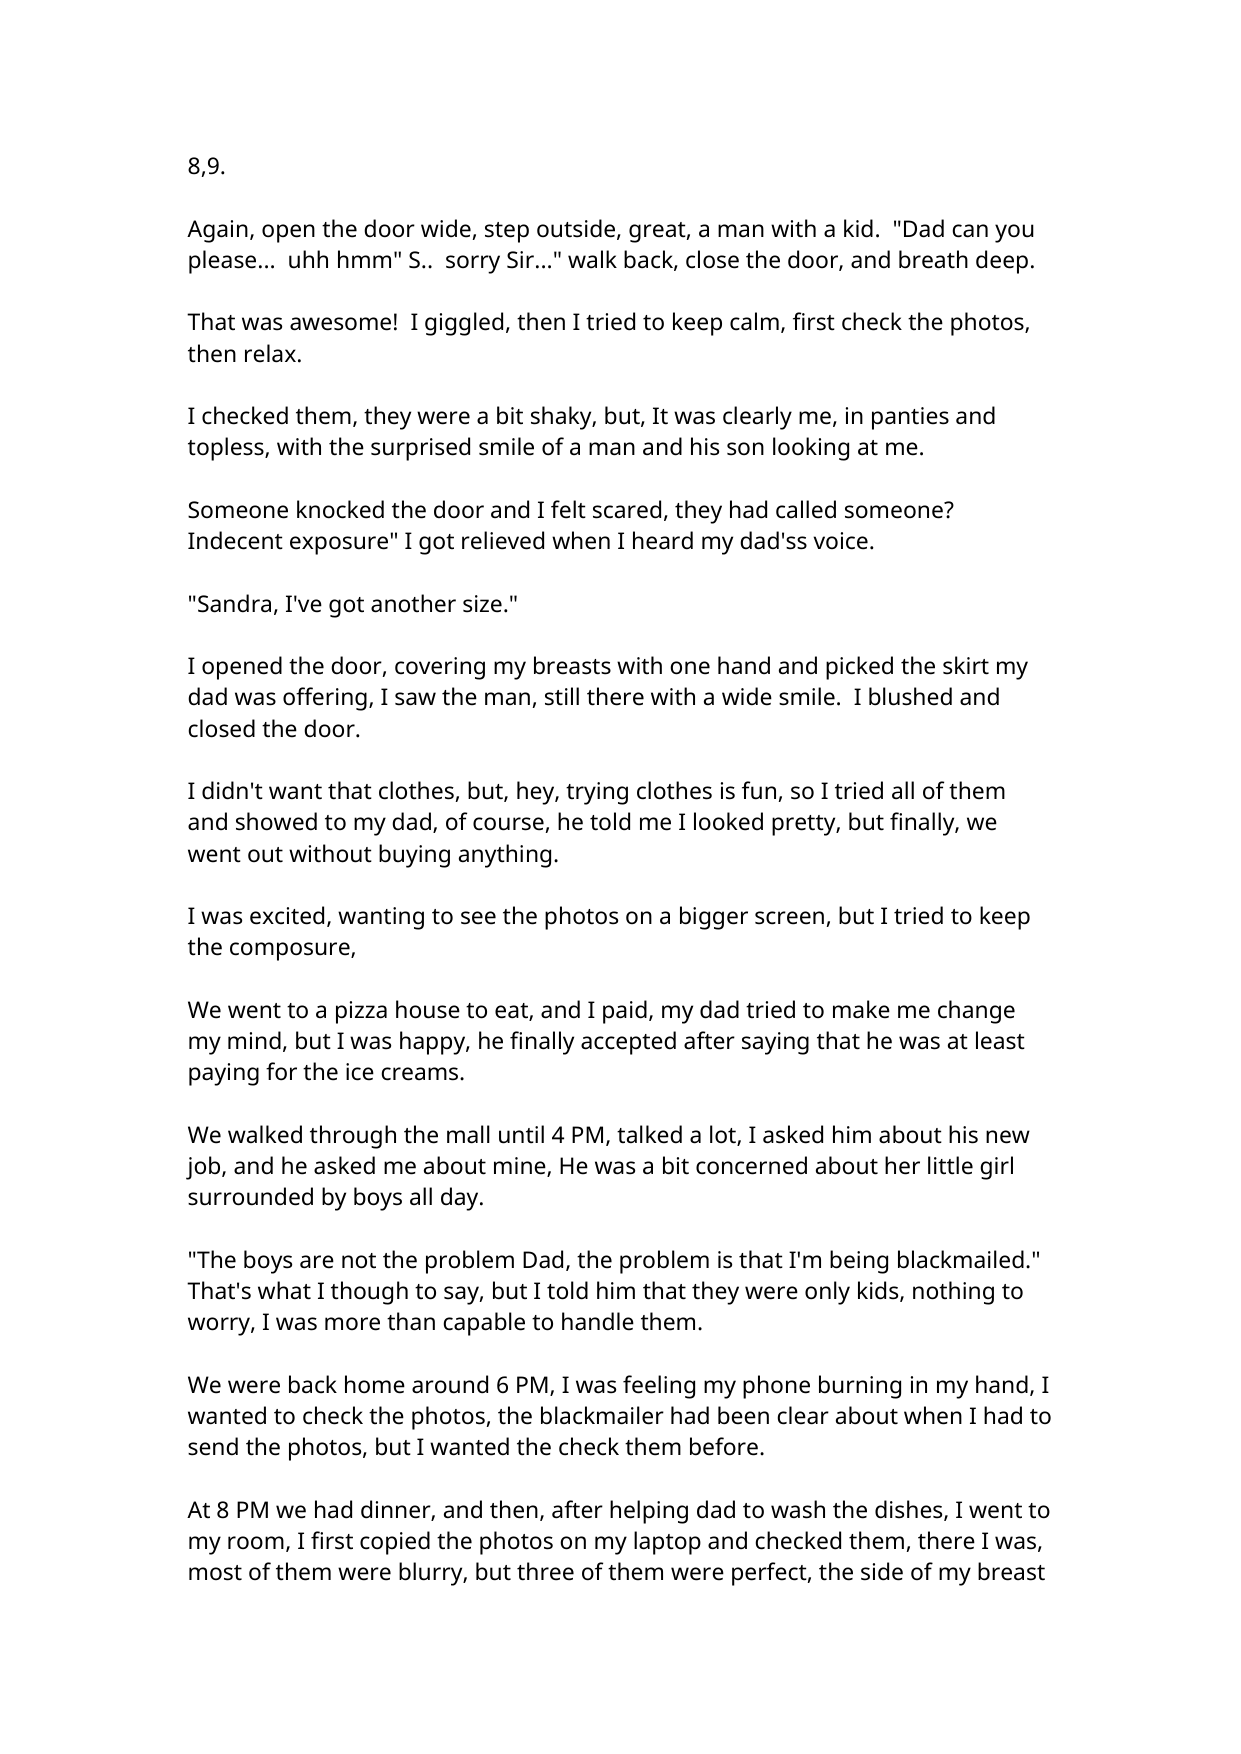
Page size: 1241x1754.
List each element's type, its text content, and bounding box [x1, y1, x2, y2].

text I opened the door, covering my breasts with one hand and picked the skirt my dad was offering, I saw the man, still there with a wide smile. I blushed and closed the door. [187, 650, 1053, 744]
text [187, 1494, 1053, 1587]
text Someone knocked the door and I felt scared, they had called someone? Indecent exposure" I got relieved when I heard my dad'ss voice. [187, 494, 1053, 556]
text I didn't want that clothes, but, hey, trying clothes is fun, so I tried all of them and showed to my dad, of course, he told me I looked pretty, but finally, we went out without buying anything. [187, 775, 1053, 869]
text I checked them, they were a bit shaky, but, It was clearly me, in panties and topless, with the surprised smile of a man and his son looking at me. [187, 400, 1053, 462]
text We walked through the mall until 4 PM, talked a lot, I asked him about his new job, and he asked me about mine, He was a bit concerned about her little girl surrounded by boys all day. [187, 1119, 1053, 1212]
text We were back home around 6 PM, I was feeling my phone burning in my hand, I wanted to check the photos, the blackmailer had been clear about when I had to send the photos, but I wanted the check them before. [187, 1369, 1053, 1462]
text "The boys are not the problem Dad, the problem is that I'm being blackmailed." That's what I though to say, but I told him that they were only kids, nothing to worry, I was more than capable to handle them. [187, 1244, 1053, 1337]
text I was excited, wanting to see the photos on a bigger screen, but I tried to keep the composure, [187, 900, 1053, 962]
text Again, open the door wide, step outside, great, a man with a kid. "Dad can you please... uhh hmm" S.. sorry Sir..." walk back, close the door, and breath deep. [187, 212, 1053, 275]
text That was awesome! I giggled, then I tried to keep calm, first check the photos, then relax. [187, 306, 1053, 369]
text "Sandra, I've got another size." [187, 587, 1053, 619]
text 8,9. [187, 150, 1053, 181]
text We went to a pizza house to eat, and I paid, my dad tried to make me change my mind, but I was happy, he finally accepted after saying that he was at least paying for the ice creams. [187, 994, 1053, 1087]
